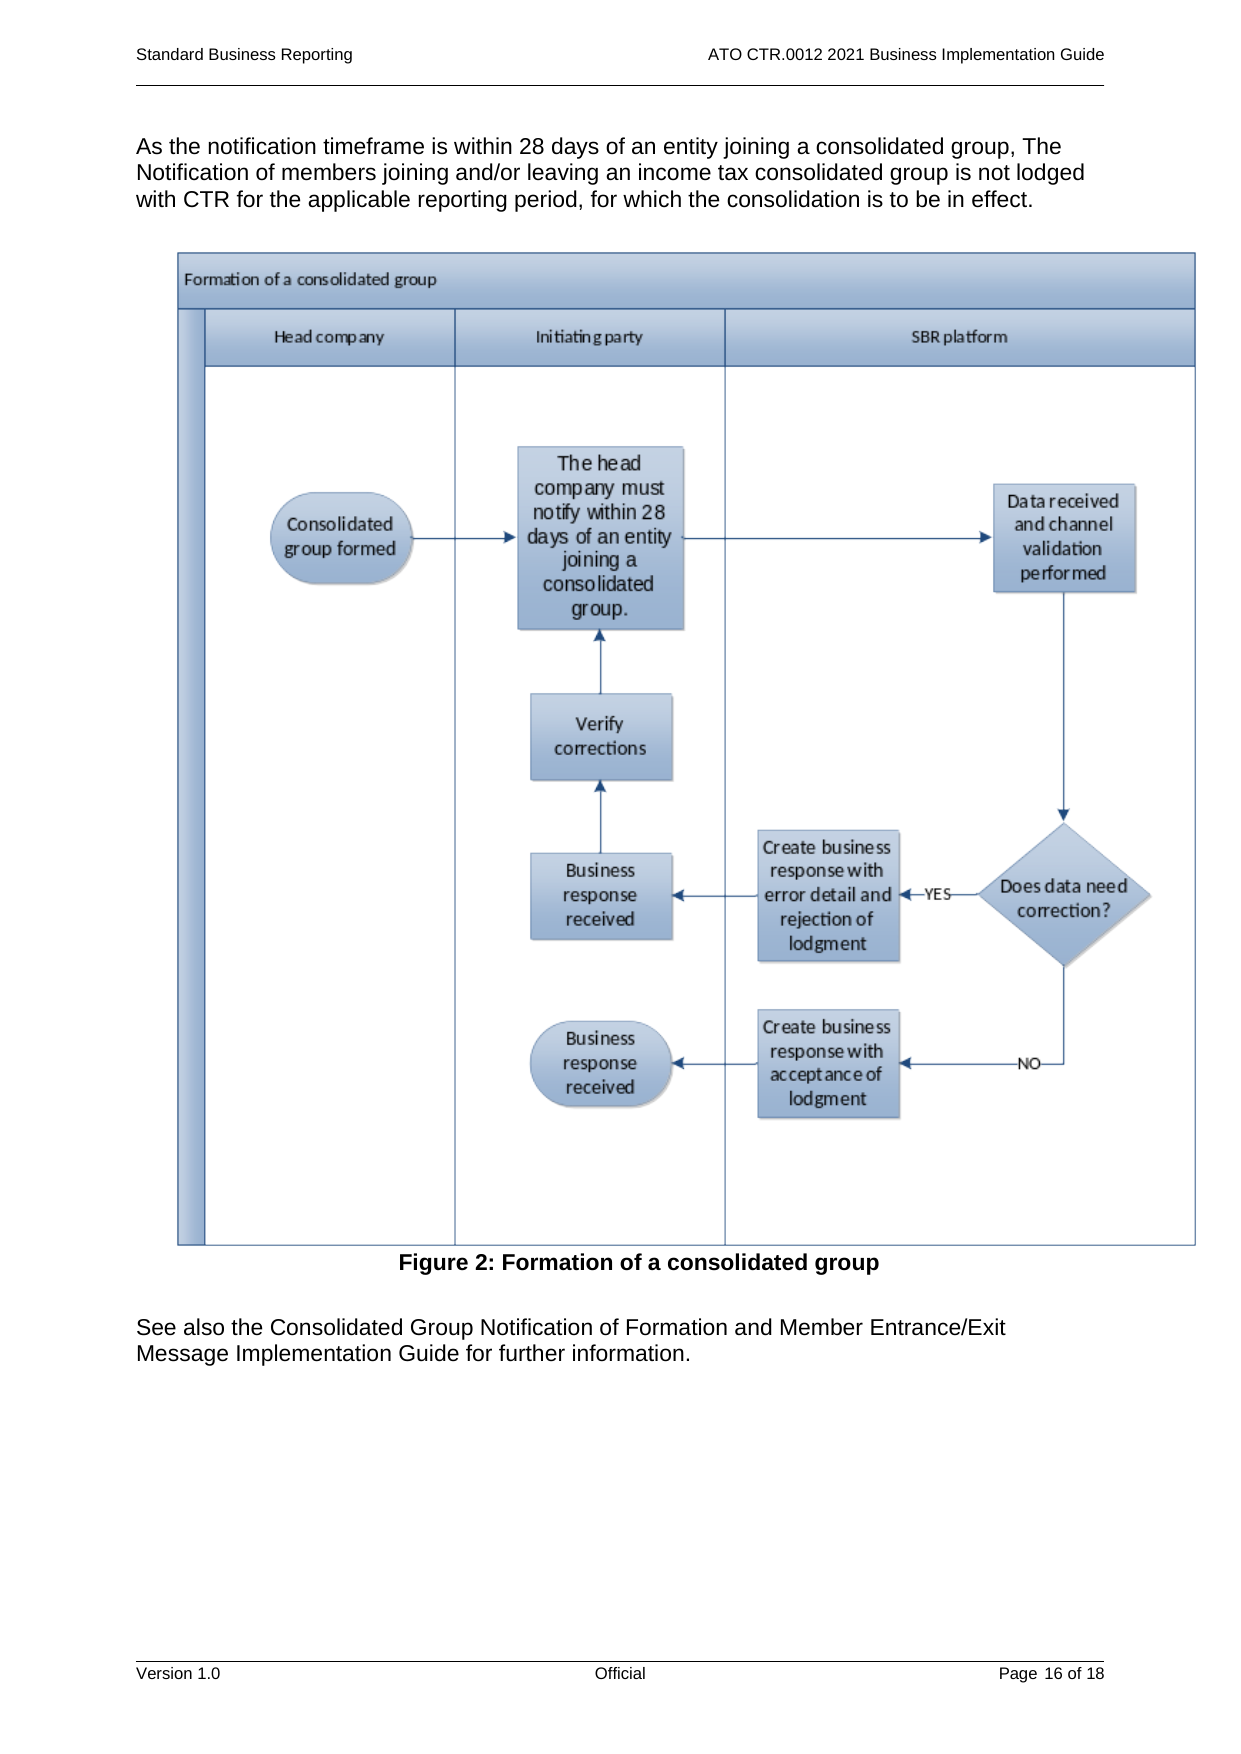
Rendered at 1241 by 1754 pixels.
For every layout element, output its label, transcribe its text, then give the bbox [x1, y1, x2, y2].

text See also the Consolidated Group Notification of Formation and Member Entrance/Exit Message Implementation Guide for further information. [136, 1314, 1104, 1366]
list Figure 2: Formation of a consolidated group [173, 248, 1104, 1275]
list As the notification timeframe is within 28 days of an entity joining a consolidated group, The Notification of members joining and/or leaving an income tax consolidated group is not lodged with CTR for the applicable reporting period, for which the consolidation is to be in effect. [136, 133, 1104, 212]
